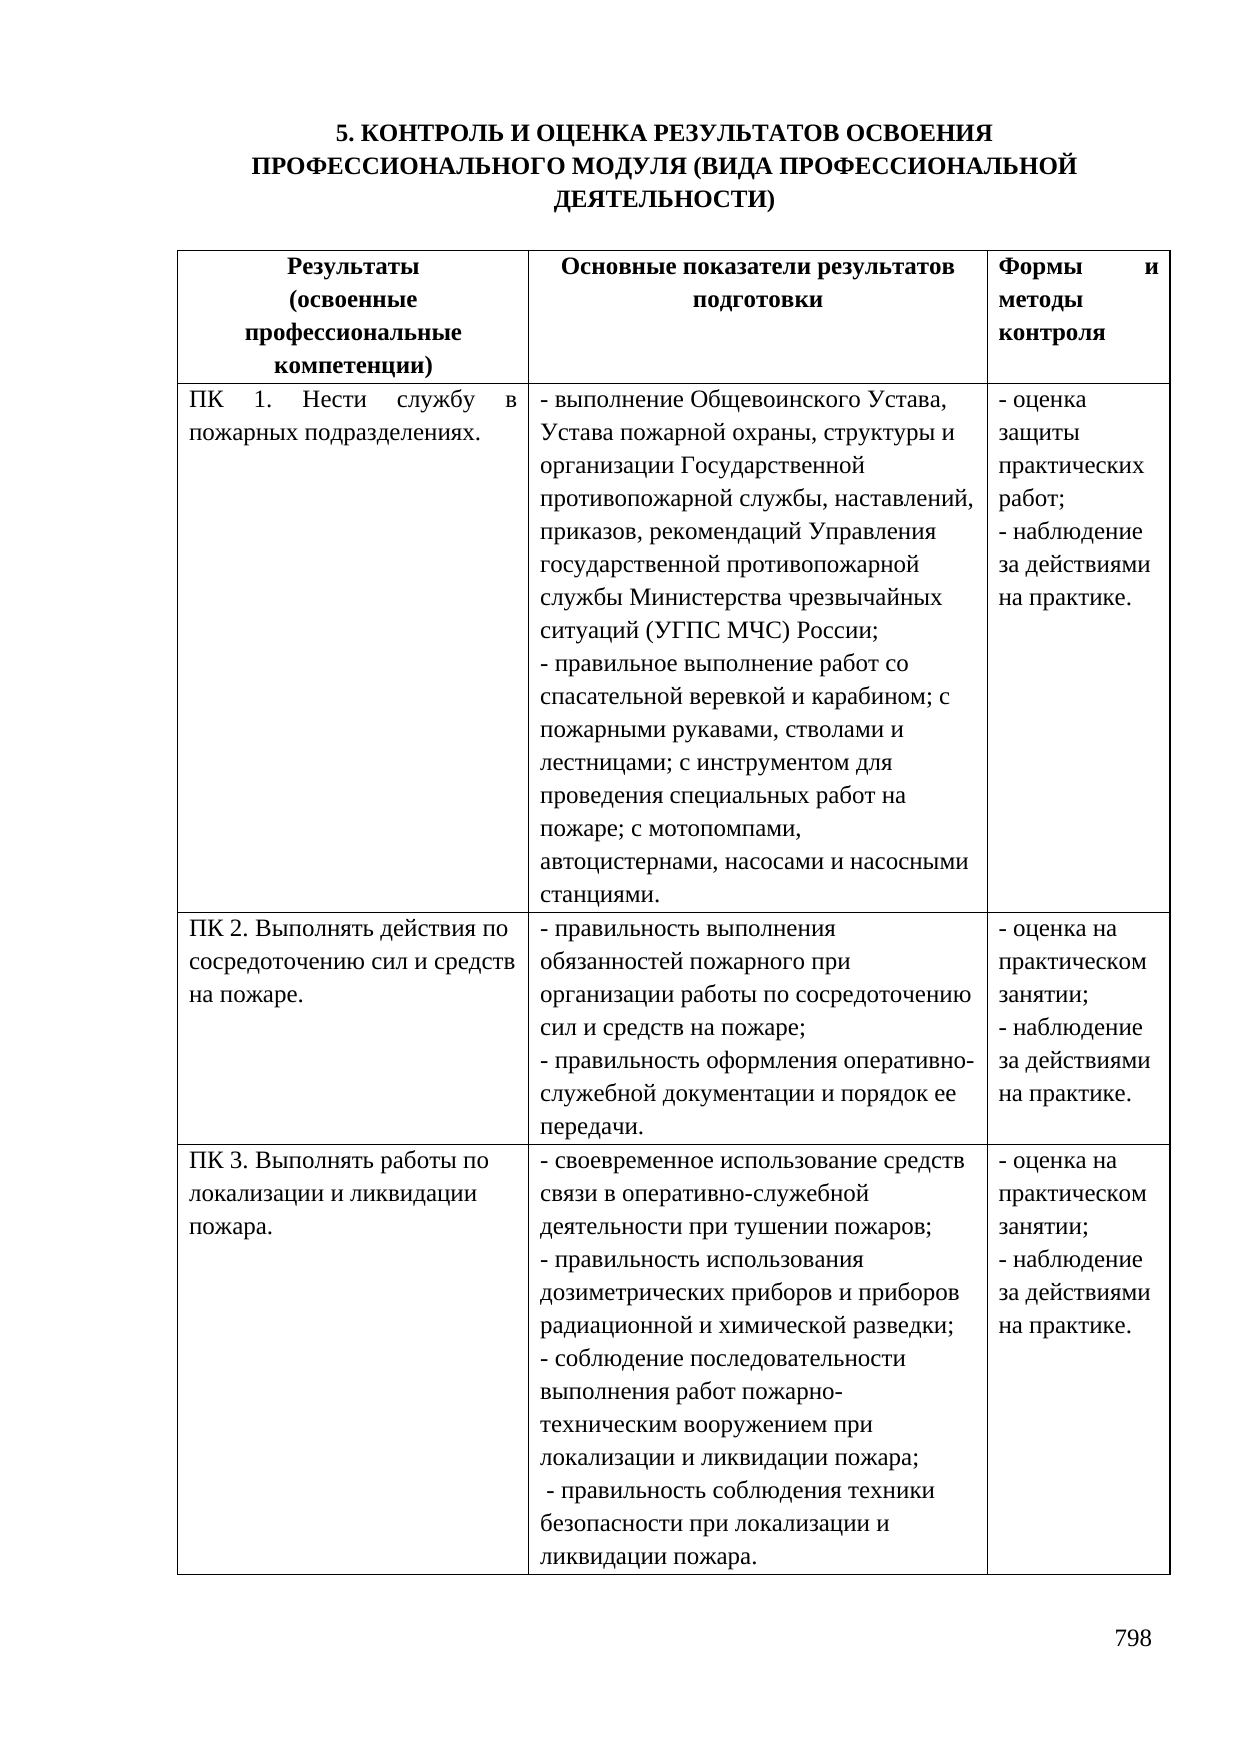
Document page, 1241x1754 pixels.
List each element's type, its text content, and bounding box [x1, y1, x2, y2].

table_cell - выполнение Общевоинского Устава, Устава пожарной охраны, структуры и организации Государственной противопожарной службы, наставлений, приказов, рекомендаций Управления государственной противопожарной службы Министерства чрезвычайных ситуаций (УГПС МЧС) России; - правильное выполнение работ со спасательной веревкой и карабином; с пожарными рукавами, стволами и лестницами; с инструментом для проведения специальных работ на пожаре; с мотопомпами, автоцистернами, насосами и насосными станциями. [529, 384, 987, 912]
table_cell - оценка на практическом занятии; - наблюдение за действиями на практике. [988, 913, 1169, 1144]
text 5. Контроль и оценка результатов освоения профессионального модуля (вида профессиональной деятельности) [177, 118, 1152, 213]
table_cell - своевременное использование средств связи в оперативно-служебной деятельности при тушении пожаров; - правильность использования дозиметрических приборов и приборов радиационной и химической разведки; - соблюдение последовательности выполнения работ пожарно-техническим вооружением при локализации и ликвидации пожара; - правильность соблюдения техники безопасности при локализации и ликвидации пожара. [529, 1145, 987, 1573]
table_cell - оценка защиты практических работ; - наблюдение за действиями на практике. [988, 384, 1169, 912]
table_cell ПК 1. Нести службу в пожарных подразделениях. [178, 384, 528, 912]
table_cell - правильность выполнения обязанностей пожарного при организации работы по сосредоточению сил и средств на пожаре; - правильность оформления оперативно-служебной документации и порядок ее передачи. [529, 913, 987, 1144]
table_header Результаты (освоенные профессиональные компетенции) [178, 251, 528, 383]
table_header Основные показатели результатов подготовки [529, 251, 987, 383]
table_header Формы и методы контроля [988, 251, 1169, 383]
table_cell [988, 1145, 1169, 1573]
table_cell ПК 2. Выполнять действия по сосредоточению сил и средств на пожаре. [178, 913, 528, 1144]
table_cell ПК 3. Выполнять работы по локализации и ликвидации пожара. [178, 1145, 528, 1573]
